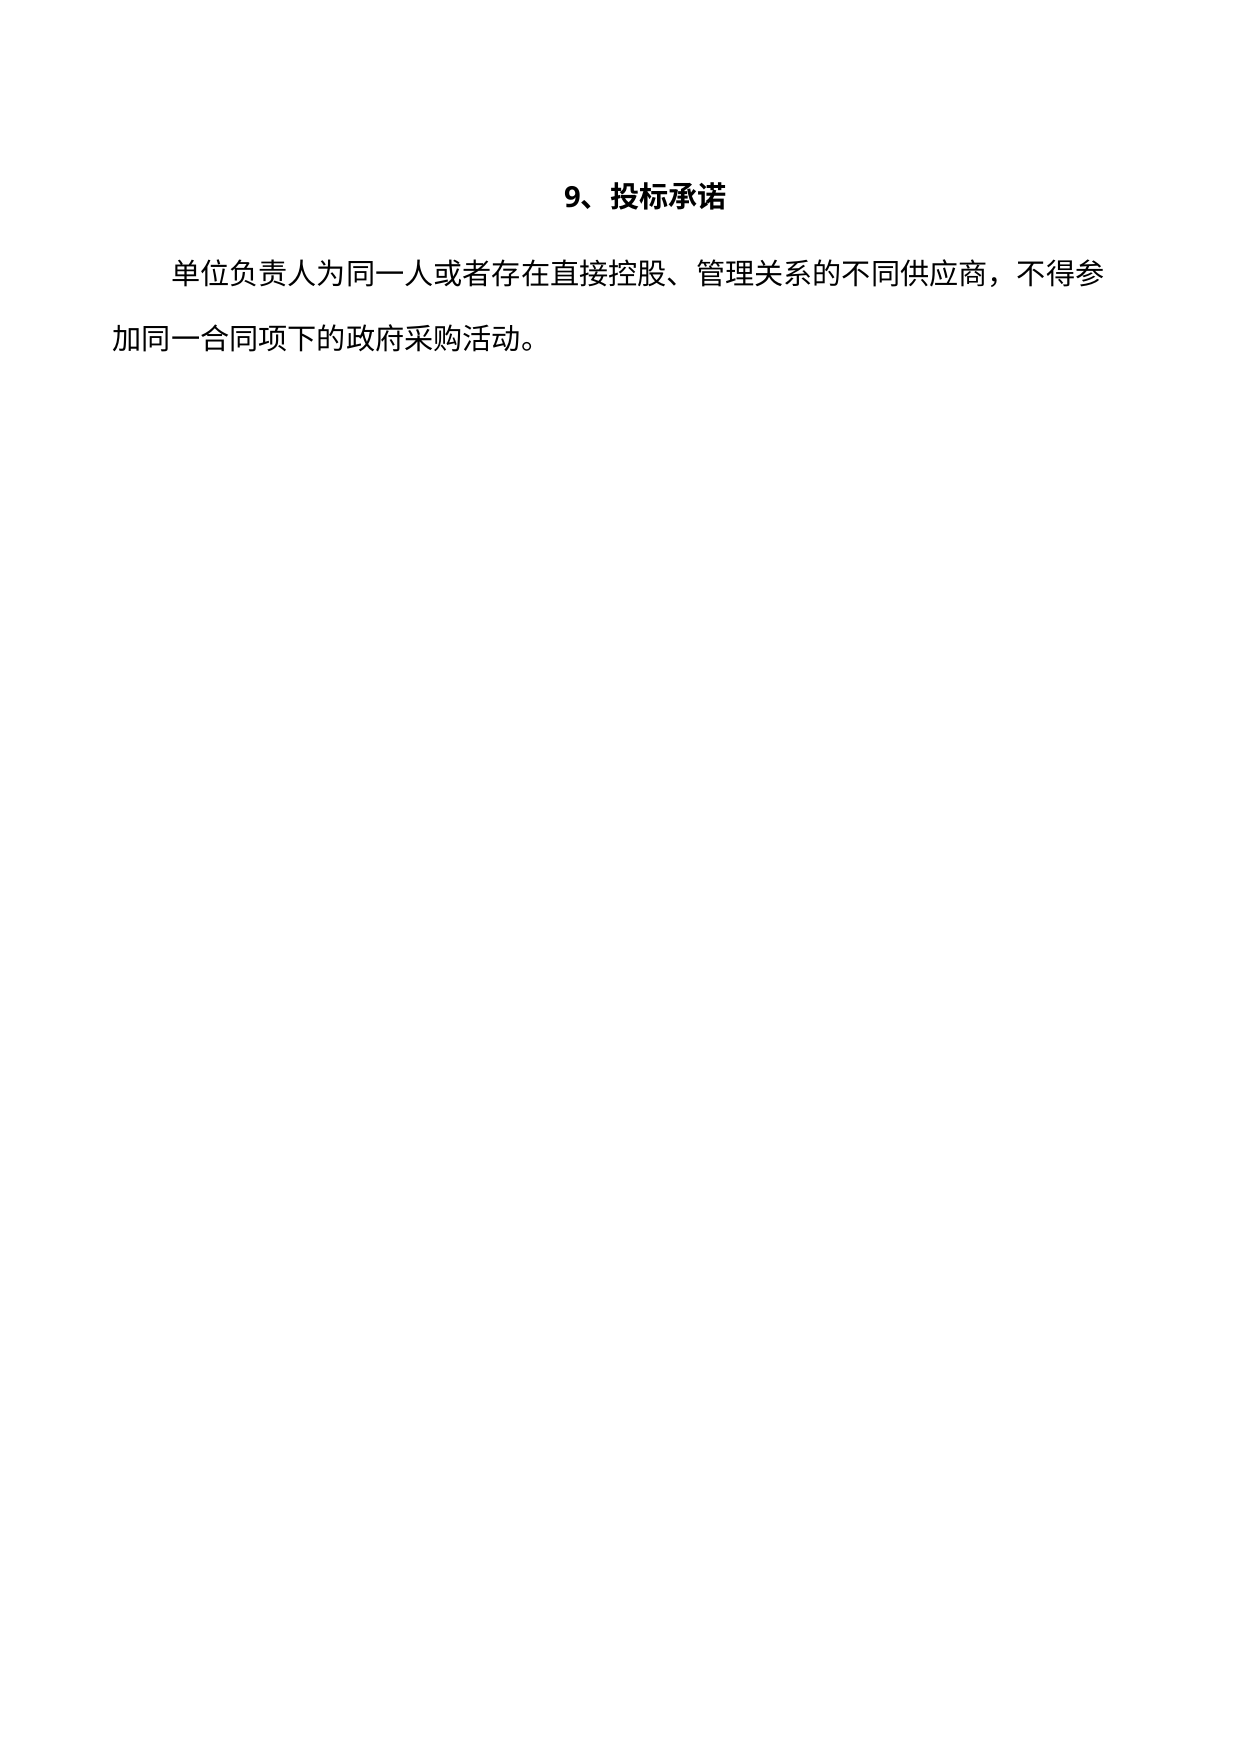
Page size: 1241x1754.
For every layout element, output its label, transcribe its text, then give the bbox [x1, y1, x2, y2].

text 9、投标承诺 [112, 162, 1128, 227]
text 单位负责人为同一人或者存在直接控股、管理关系的不同供应商，不得参加同一合同项下的政府采购活动。 [112, 239, 1128, 369]
